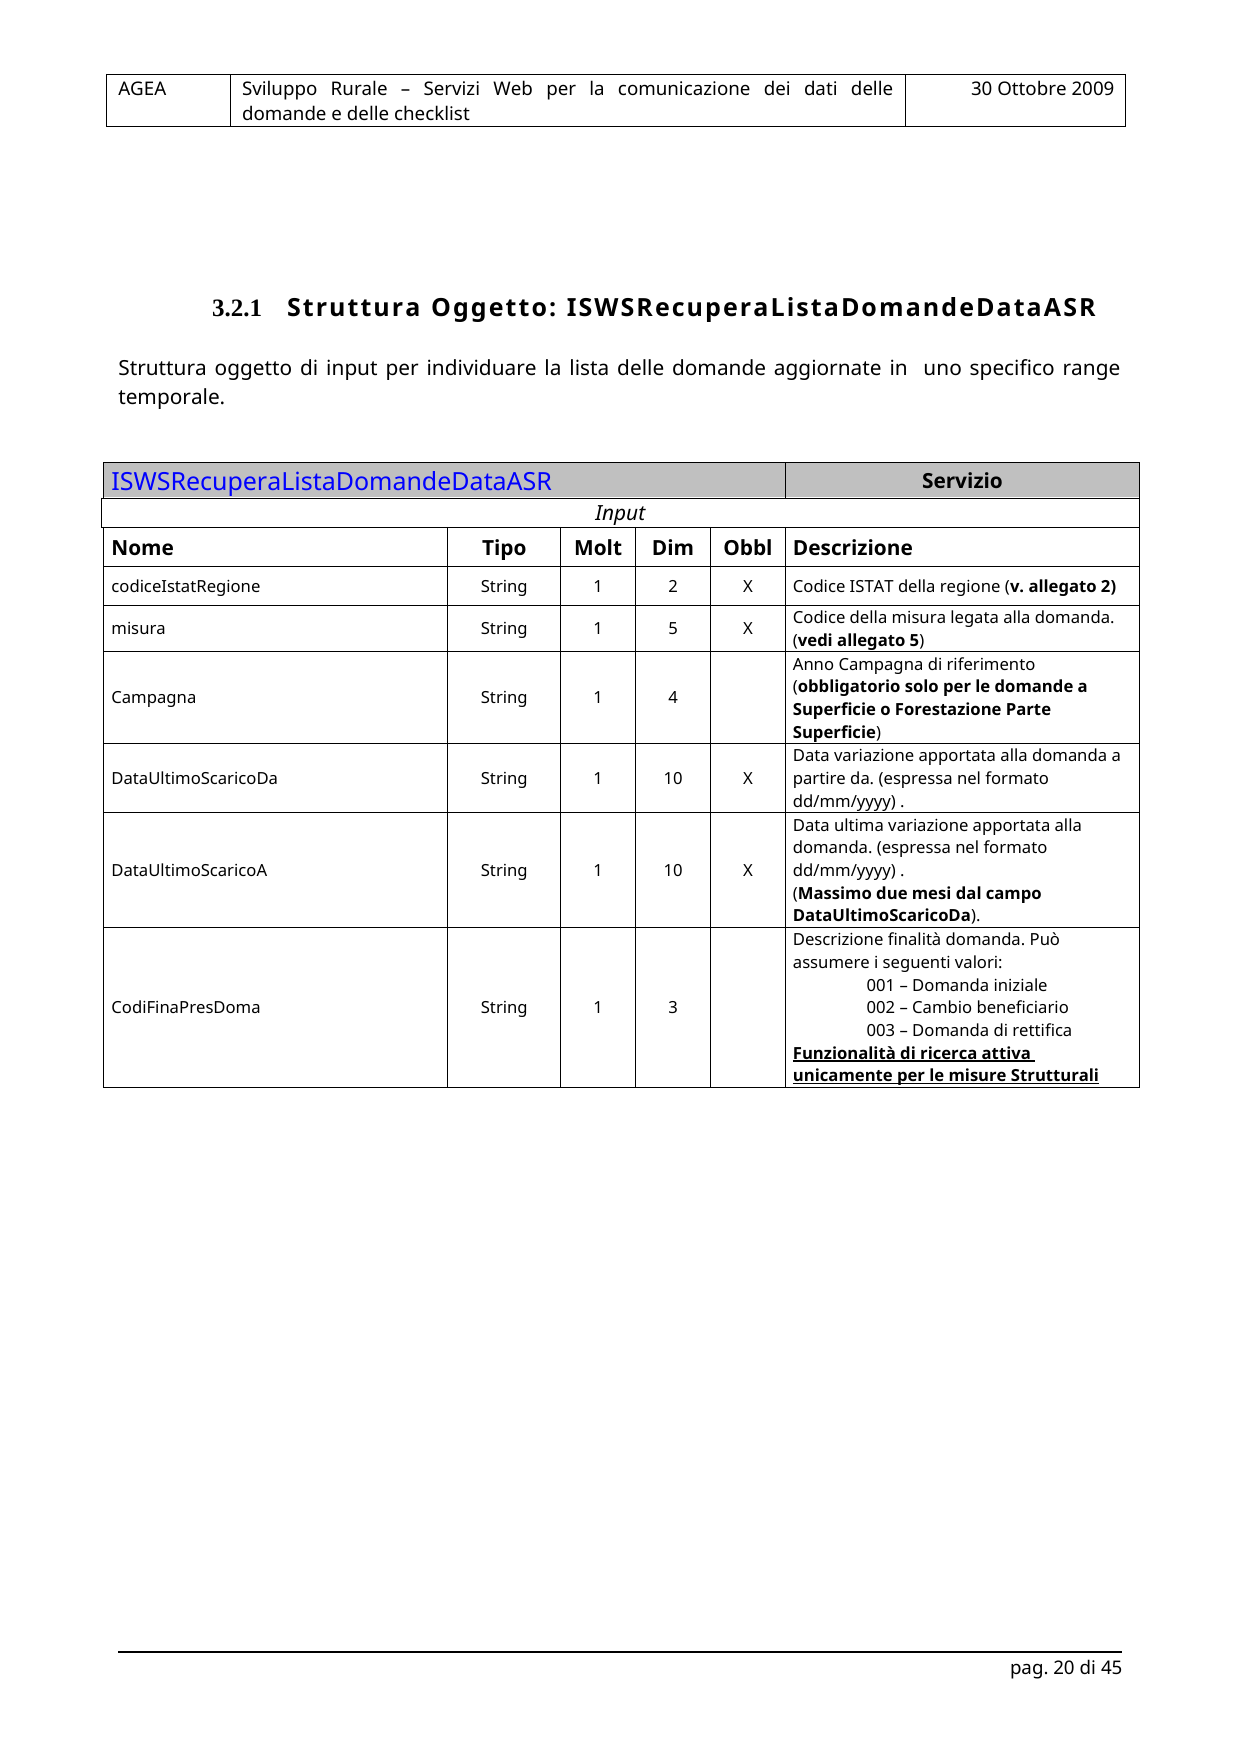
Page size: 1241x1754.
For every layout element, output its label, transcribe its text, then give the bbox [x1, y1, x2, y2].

table_cell 1 [561, 567, 635, 604]
table_cell CodiFinaPresDoma [104, 928, 447, 1087]
table_cell 2 [636, 567, 710, 604]
table_cell X [711, 744, 785, 812]
table_cell Codice della misura legata alla domanda. (vedi allegato 5) [786, 606, 1139, 651]
table_cell String [448, 606, 560, 651]
table_cell Data ultima variazione apportata alla domanda. (espressa nel formato dd/mm/yyyy) . (Massimo due mesi dal campo DataUltimoScaricoDa). [786, 813, 1139, 927]
table_cell 1 [561, 813, 635, 927]
table_cell codiceIstatRegione [104, 567, 447, 604]
table_cell X [711, 813, 785, 927]
table_cell Campagna [104, 652, 447, 743]
table_cell 10 [636, 744, 710, 812]
table_cell String [448, 652, 560, 743]
table_cell Nome [104, 528, 447, 566]
table_header Servizio [786, 463, 1139, 497]
table_cell Input [102, 499, 1139, 527]
table_cell 1 [561, 928, 635, 1087]
table_cell [711, 928, 785, 1087]
table_cell Codice ISTAT della regione (v. allegato 2) [786, 567, 1139, 604]
table_cell Anno Campagna di riferimento (obbligatorio solo per le domande a Superficie o Forestazione Parte Superficie) [786, 652, 1139, 743]
table_cell Tipo [448, 528, 560, 566]
table_cell DataUltimoScaricoDa [104, 744, 447, 812]
table_cell Descrizione finalità domanda. Può assumere i seguenti valori: 001 – Domanda iniziale 002 – Cambio beneficiario 003 – Domanda di rettifica Funzionalità di ricerca attiva unicamente per le misure Strutturali [786, 928, 1139, 1087]
table_cell 4 [636, 652, 710, 743]
table_cell Descrizione [786, 528, 1139, 566]
table_cell String [448, 567, 560, 604]
table_cell DataUltimoScaricoA [104, 813, 447, 927]
table_cell X [711, 606, 785, 651]
table_cell Obbl [711, 528, 785, 566]
table_cell 10 [636, 813, 710, 927]
table_cell Data variazione apportata alla domanda a partire da. (espressa nel formato dd/mm/yyyy) . [786, 744, 1139, 812]
table_cell Dim [636, 528, 710, 566]
subtitle Struttura Oggetto: ISWSRecuperaListaDomandeDataASR [212, 289, 1122, 323]
table_cell String [448, 744, 560, 812]
table_cell String [448, 928, 560, 1087]
table_cell X [711, 567, 785, 604]
table_cell 1 [561, 606, 635, 651]
text Struttura oggetto di input per individuare la lista delle domande aggiornate in uno specifico range temporale. [118, 353, 1122, 410]
table_cell 1 [561, 744, 635, 812]
table_cell String [448, 813, 560, 927]
table_cell Molt [561, 528, 635, 566]
table_cell [711, 652, 785, 743]
table_cell 1 [561, 652, 635, 743]
table_cell misura [104, 606, 447, 651]
table_cell 3 [636, 928, 710, 1087]
table_cell 5 [636, 606, 710, 651]
table_header ISWSRecuperaListaDomandeDataASR [104, 463, 785, 497]
